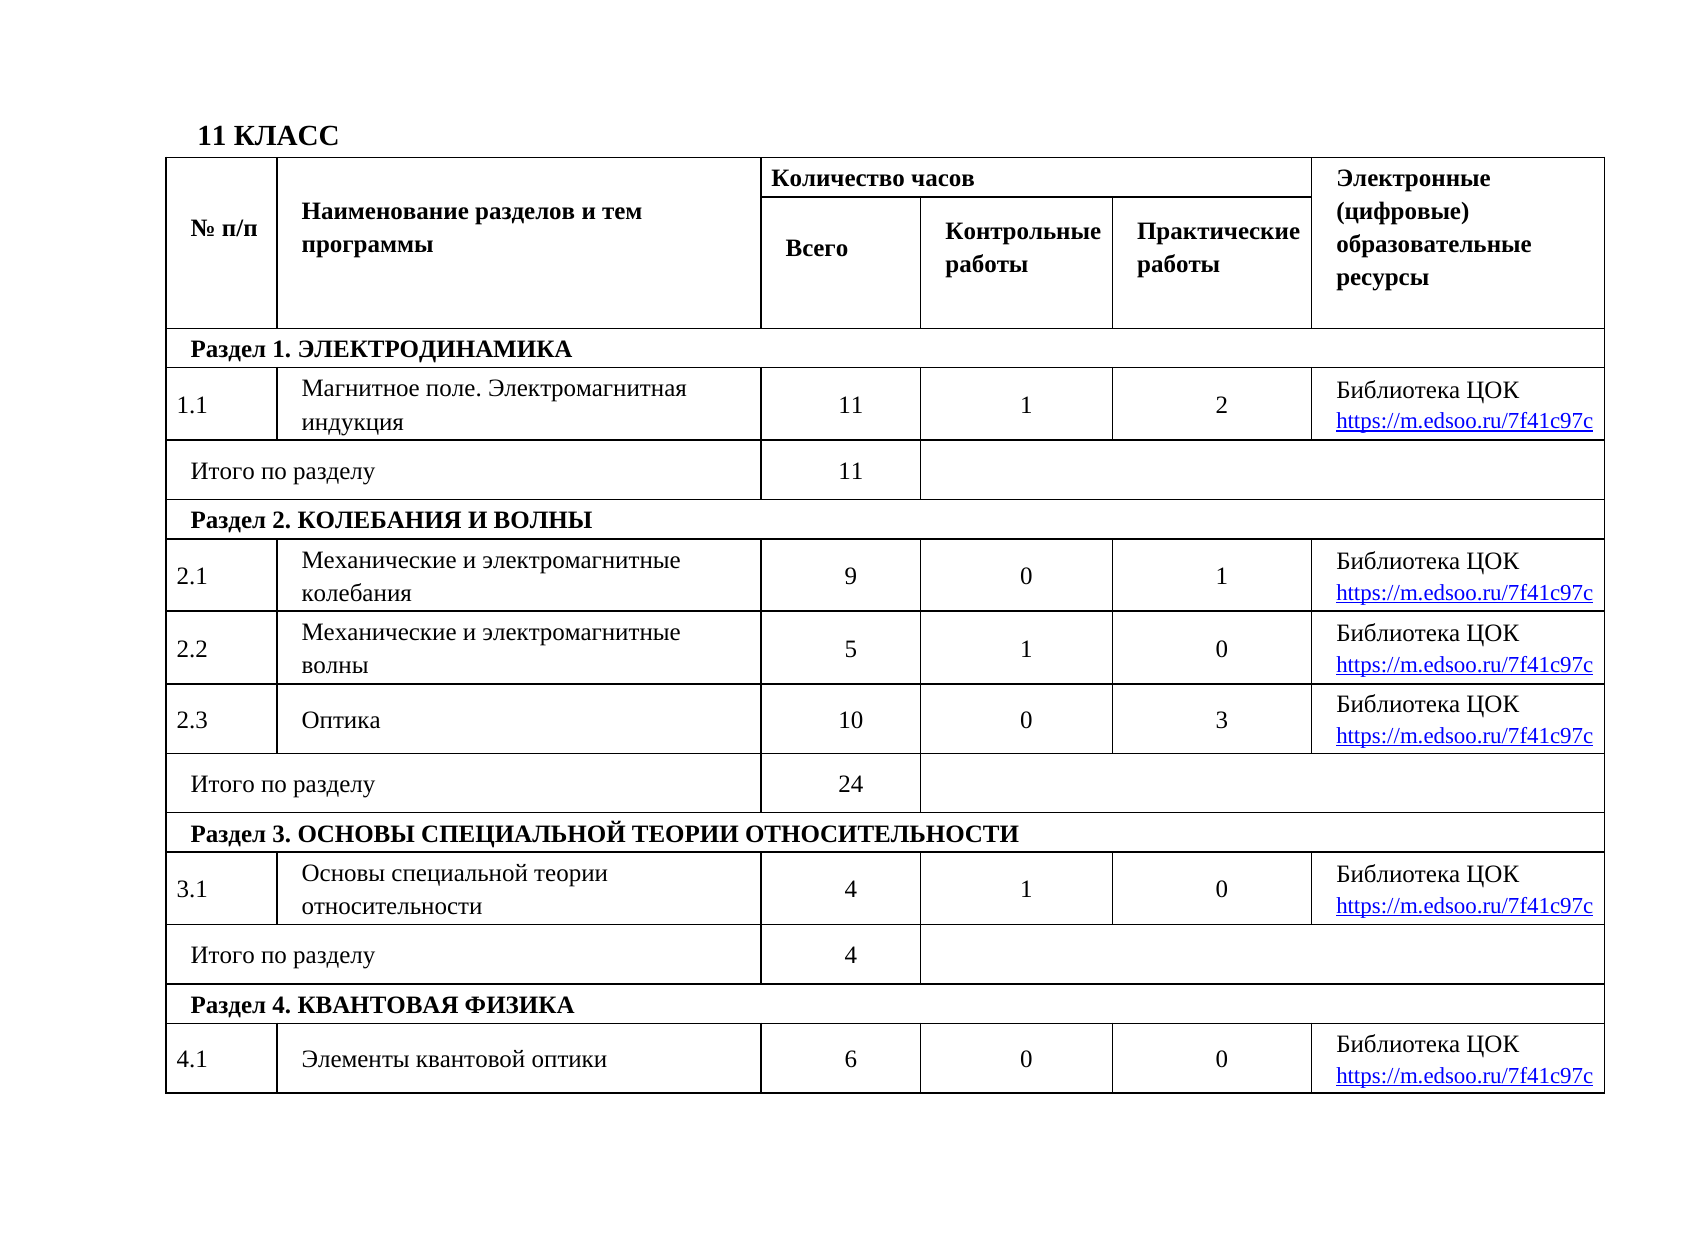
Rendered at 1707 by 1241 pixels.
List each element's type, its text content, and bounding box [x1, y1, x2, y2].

table_cell Оптика [278, 685, 760, 752]
table_cell 0 [921, 1024, 1112, 1092]
table_cell 11 [762, 441, 920, 499]
table_cell [921, 441, 1604, 499]
table_header Электронные (цифровые) образовательные ресурсы [1312, 158, 1604, 327]
table_cell Библиотека ЦОК https://m.edsoo.ru/7f41c97c [1312, 612, 1604, 683]
table_cell 1 [1113, 540, 1311, 610]
table_cell Механические и электромагнитные волны [278, 612, 760, 683]
table_cell Практические работы [1113, 198, 1311, 327]
table_cell Итого по разделу [167, 754, 760, 812]
table_cell Магнитное поле. Электромагнитная индукция [278, 368, 760, 439]
table_cell 0 [921, 540, 1112, 610]
table_cell 0 [1113, 612, 1311, 683]
table_cell 1 [921, 368, 1112, 439]
table_cell 9 [762, 540, 920, 610]
table_cell Контрольные работы [921, 198, 1112, 327]
table_cell 4.1 [167, 1024, 276, 1092]
table_cell 1 [921, 853, 1112, 924]
table_cell 4 [762, 925, 920, 983]
table_cell Раздел 1. ЭЛЕКТРОДИНАМИКА [167, 329, 1604, 367]
table_cell 1 [921, 612, 1112, 683]
table_cell Библиотека ЦОК https://m.edsoo.ru/7f41c97c [1312, 368, 1604, 439]
table_cell 3.1 [167, 853, 276, 924]
table_cell 10 [762, 685, 920, 752]
table_cell Основы специальной теории относительности [278, 853, 760, 924]
table_cell Итого по разделу [167, 441, 760, 499]
table_header № п/п [167, 158, 276, 327]
table_cell Библиотека ЦОК https://m.edsoo.ru/7f41c97c [1312, 540, 1604, 610]
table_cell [1312, 853, 1604, 924]
table_header Наименование разделов и тем программы [278, 158, 760, 327]
table_cell 5 [762, 612, 920, 683]
table_cell 4 [762, 853, 920, 924]
table_cell Раздел 2. КОЛЕБАНИЯ И ВОЛНЫ [167, 500, 1604, 538]
table_cell 0 [1113, 1024, 1311, 1092]
table_cell Библиотека ЦОК https://m.edsoo.ru/7f41c97c [1312, 685, 1604, 752]
table_cell Раздел 3. ОСНОВЫ СПЕЦИАЛЬНОЙ ТЕОРИИ ОТНОСИТЕЛЬНОСТИ [167, 813, 1604, 851]
table_cell 1.1 [167, 368, 276, 439]
table_cell 2.3 [167, 685, 276, 752]
table_header Количество часов [762, 158, 1311, 196]
table_cell 3 [1113, 685, 1311, 752]
table_cell 11 [762, 368, 920, 439]
table_cell Итого по разделу [167, 925, 760, 983]
text 11 КЛАСС [190, 118, 1618, 152]
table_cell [1312, 1024, 1604, 1092]
table_cell 2 [1113, 368, 1311, 439]
table_cell Раздел 4. КВАНТОВАЯ ФИЗИКА [167, 985, 1604, 1022]
table_cell 0 [921, 685, 1112, 752]
table_cell 24 [762, 754, 920, 812]
table_cell [921, 754, 1604, 812]
table_cell Механические и электромагнитные колебания [278, 540, 760, 610]
table_cell Элементы квантовой оптики [278, 1024, 760, 1092]
table_cell 2.2 [167, 612, 276, 683]
table_cell 6 [762, 1024, 920, 1092]
table_cell [921, 925, 1604, 983]
table_cell Всего [762, 198, 920, 327]
table_cell 0 [1113, 853, 1311, 924]
table_cell 2.1 [167, 540, 276, 610]
